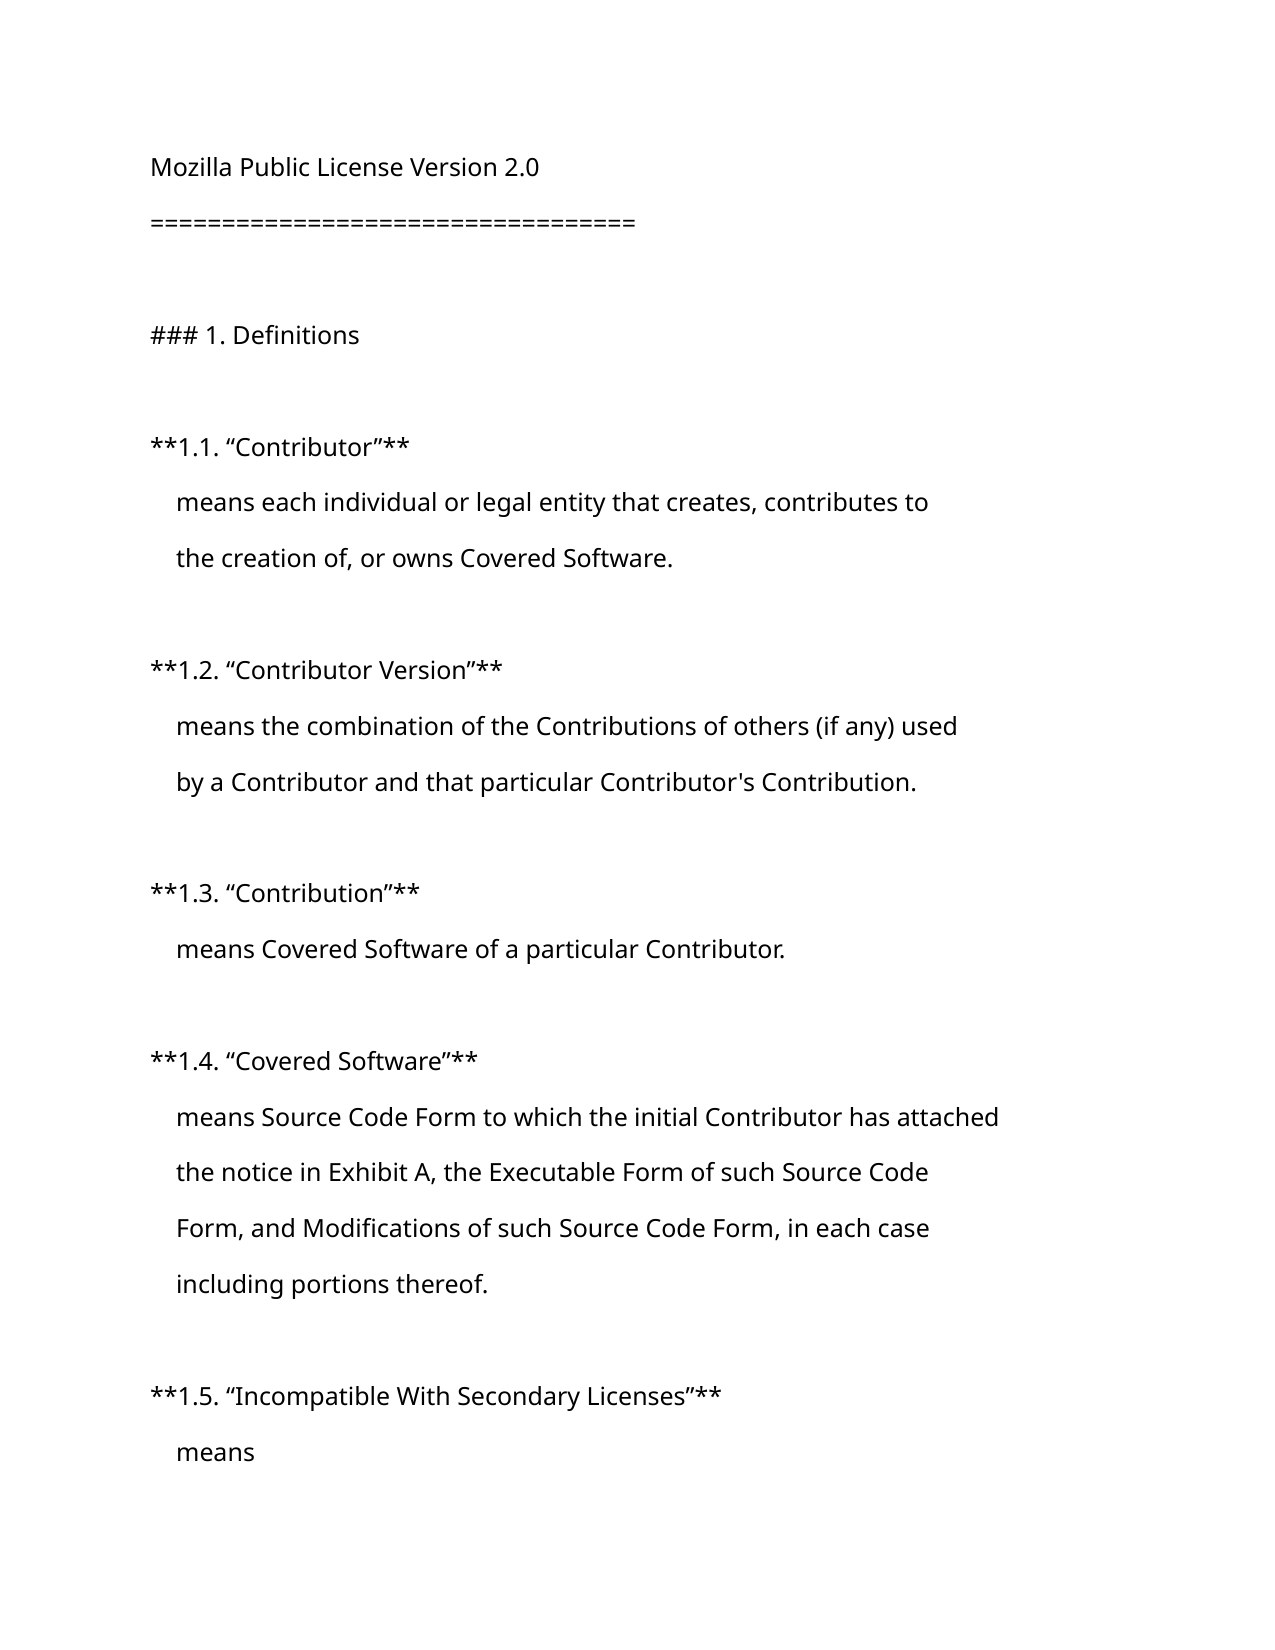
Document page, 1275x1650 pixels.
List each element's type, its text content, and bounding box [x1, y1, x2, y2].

text means Covered Software of a particular Contributor. [150, 932, 1125, 966]
text means Source Code Form to which the initial Contributor has attached [150, 1099, 1125, 1133]
text means each individual or legal entity that creates, contributes to [150, 485, 1125, 519]
text means the combination of the Contributions of others (if any) used [150, 708, 1125, 742]
text including portions thereof. [150, 1267, 1125, 1301]
text **1.3. “Contribution”** [150, 876, 1125, 910]
text by a Contributor and that particular Contributor's Contribution. [150, 764, 1125, 798]
text Mozilla Public License Version 2.0 [150, 150, 1125, 184]
text ### 1. Definitions [150, 317, 1125, 352]
text means [150, 1434, 1125, 1468]
text the creation of, or owns Covered Software. [150, 541, 1125, 575]
text **1.2. “Contributor Version”** [150, 652, 1125, 687]
text the notice in Exhibit A, the Executable Form of such Source Code [150, 1155, 1125, 1189]
text Form, and Modifications of such Source Code Form, in each case [150, 1211, 1125, 1245]
text **1.1. “Contributor”** [150, 429, 1125, 463]
text **1.4. “Covered Software”** [150, 1043, 1125, 1077]
text ================================== [150, 206, 1125, 240]
text **1.5. “Incompatible With Secondary Licenses”** [150, 1378, 1125, 1412]
